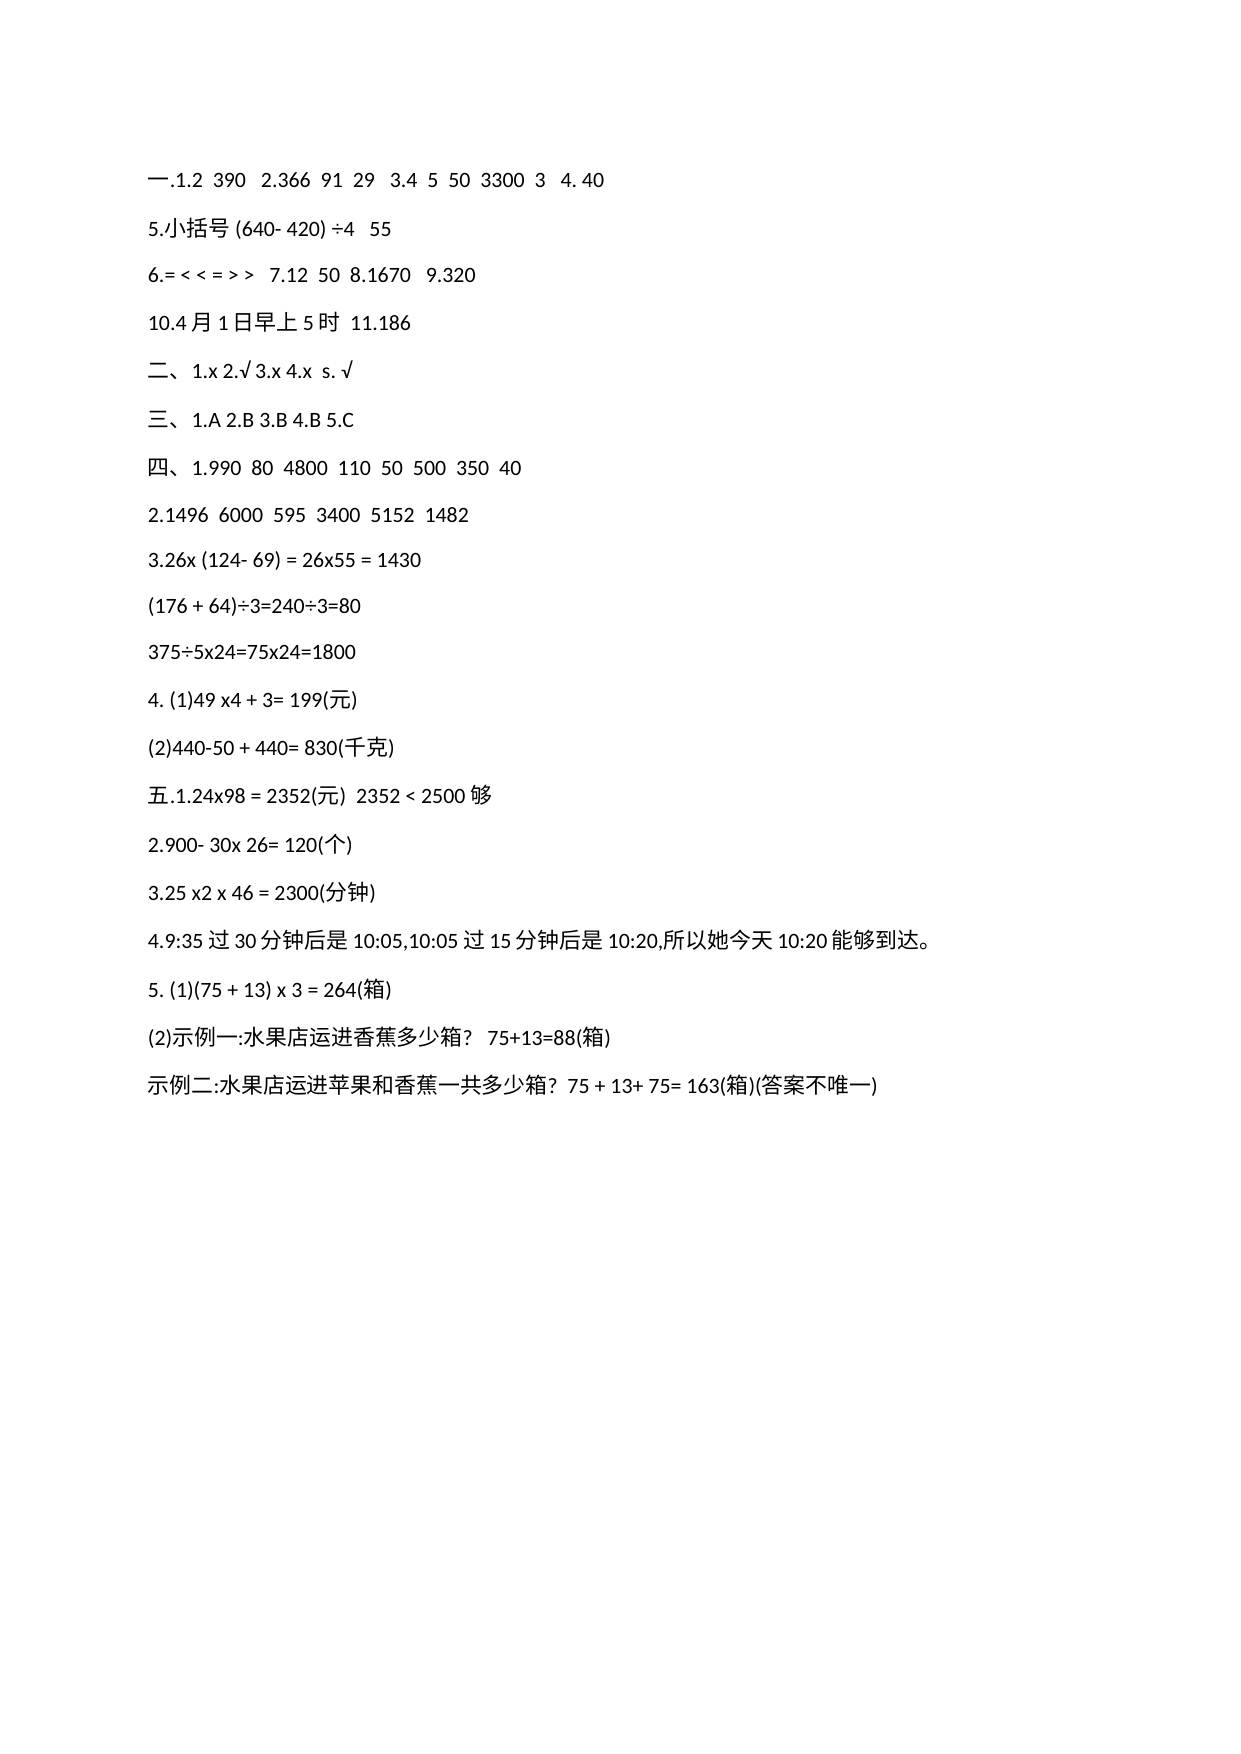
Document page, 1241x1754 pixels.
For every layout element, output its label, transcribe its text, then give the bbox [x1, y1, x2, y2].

text 五.1.24x98 = 2352(元) 2352 < 2500 够 [148, 778, 1092, 810]
text (176 + 64)÷3=240÷3=80 [148, 589, 1092, 622]
text 375÷5x24=75x24=1800 [148, 635, 1092, 668]
text 5.小括号 (640- 420) ÷4 55 [148, 210, 1092, 243]
text 10.4月1日早上5时 11.186 [148, 304, 1092, 337]
text 4.9:35过30分钟后是10:05,10:05过15分钟后是10:20,所以她今天10:20能够到达。 [148, 923, 1092, 955]
text 一.1.2 390 2.366 91 29 3.4 5 50 3300 3 4. 40 [148, 162, 1092, 194]
text 6.= < < = > > 7.12 50 8.1670 9.320 [148, 259, 1092, 291]
text 4. (1)49 x4 + 3= 199(元) [148, 681, 1092, 714]
text 示例二:水果店运进苹果和香蕉一共多少箱? 75 + 13+ 75= 163(箱)(答案不唯一) [148, 1068, 1092, 1100]
text (2)440-50 + 440= 830(千克) [148, 729, 1092, 762]
text 2.1496 6000 595 3400 5152 1482 [148, 498, 1092, 530]
text 2.900- 30x 26= 120(个) [148, 826, 1092, 859]
text 3.25 x2 x 46 = 2300(分钟) [148, 874, 1092, 907]
text 二、1.x 2.√ 3.x 4.x s. √ [148, 353, 1092, 385]
text 3.26x (124- 69) = 26x55 = 1430 [148, 544, 1092, 576]
text 四、1.990 80 4800 110 50 500 350 40 [148, 449, 1092, 482]
text 5. (1)(75 + 13) x 3 = 264(箱) [148, 971, 1092, 1004]
text 三、1.A 2.B 3.B 4.B 5.C [148, 401, 1092, 434]
text (2)示例一:水果店运进香蕉多少箱? 75+13=88(箱) [148, 1019, 1092, 1052]
